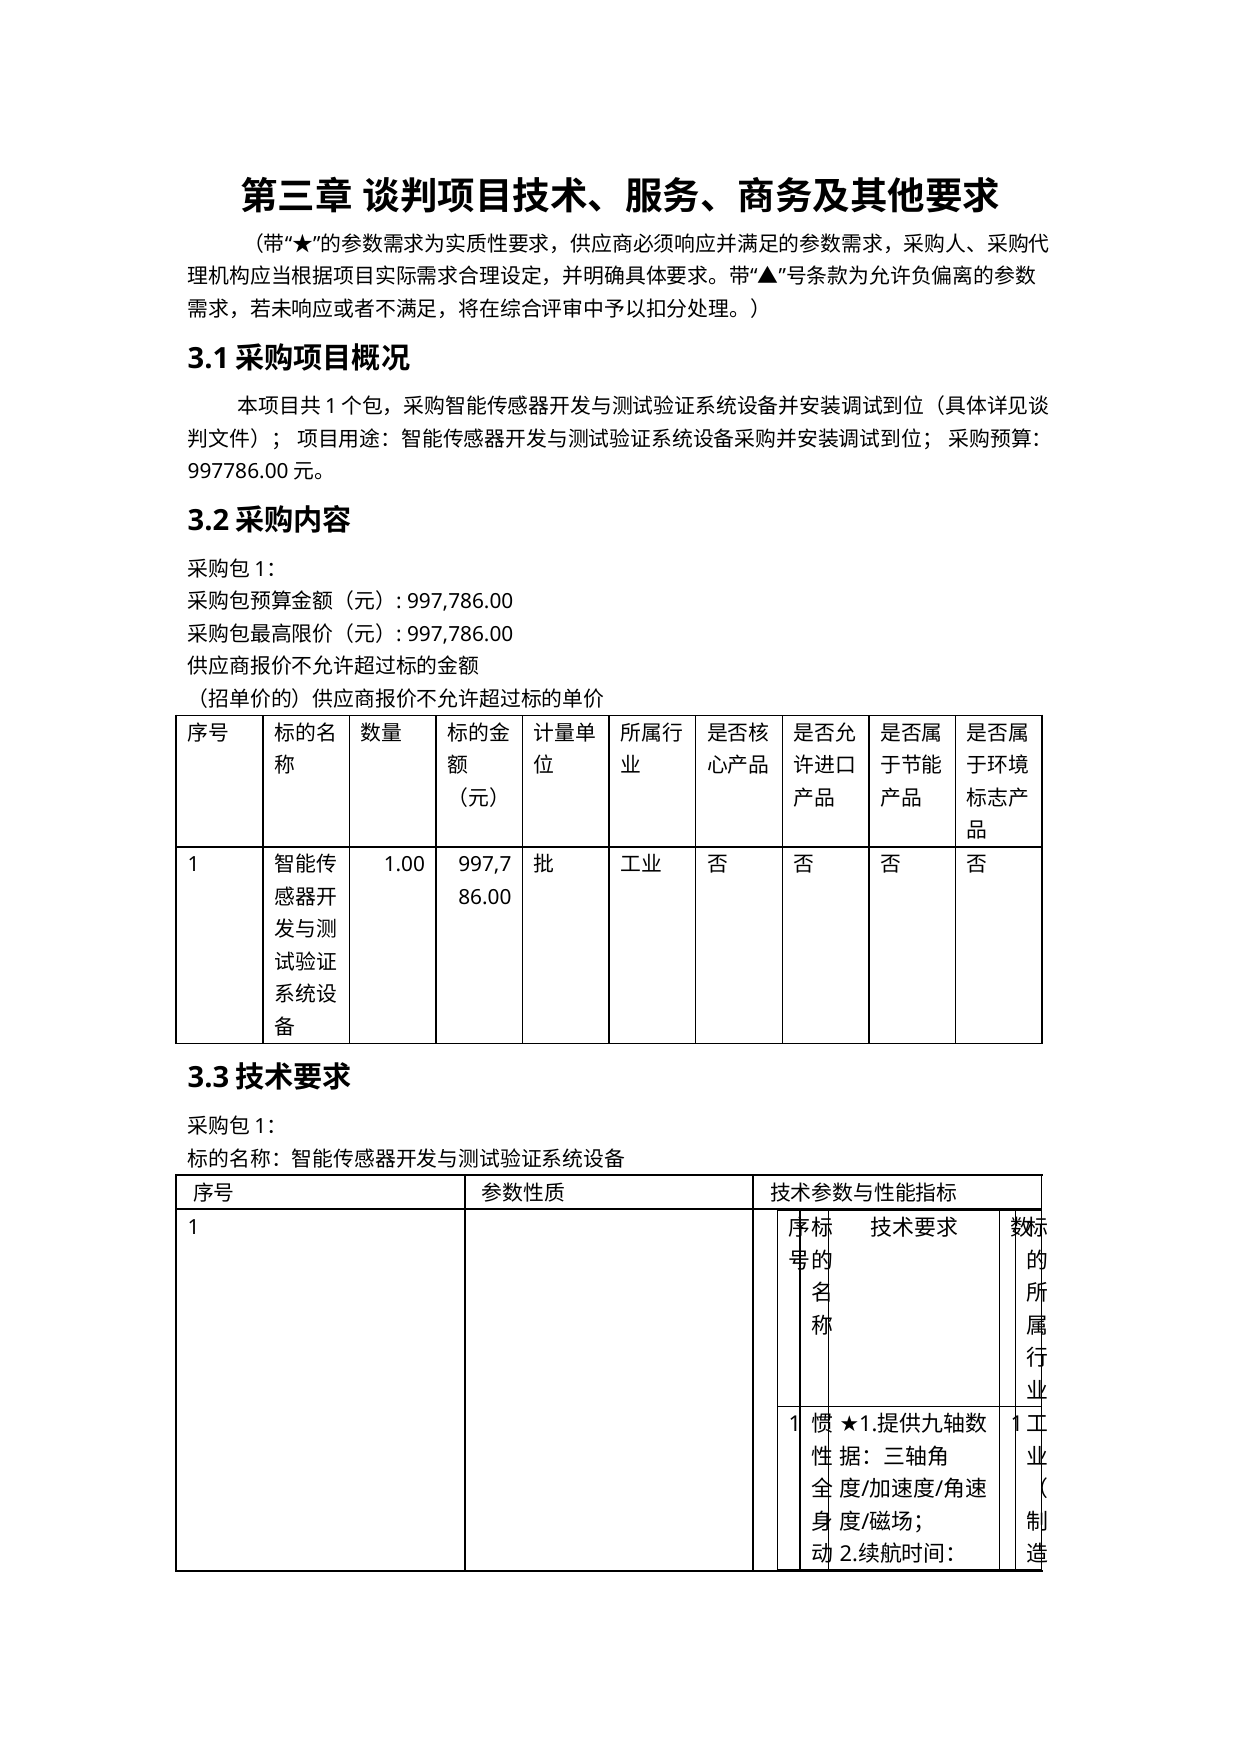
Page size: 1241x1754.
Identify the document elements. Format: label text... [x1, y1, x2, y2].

table_header 所属行业 [610, 716, 695, 846]
text 采购包最高限价（元）: 997,786.00 [187, 617, 1053, 649]
text 采购包预算金额（元）: 997,786.00 [187, 584, 1053, 617]
text 供应商报价不允许超过标的金额 [187, 649, 1053, 682]
table_header 参数性质 [466, 1176, 752, 1208]
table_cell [1016, 1407, 1041, 1569]
table_header 是否属于节能产品 [870, 716, 955, 846]
table_cell 工业 [610, 848, 695, 1043]
table_cell 1 [177, 848, 262, 1043]
table_cell 否 [870, 848, 955, 1043]
table_header 数量 [350, 716, 435, 846]
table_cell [829, 1407, 999, 1569]
text （带“★”的参数需求为实质性要求，供应商必须响应并满足的参数需求，采购人、采购代理机构应当根据项目实际需求合理设定，并明确具体要求。带“▲”号条款为允许负偏离的参数需求，若未响应或者不满足，将在综合评审中予以扣分处理。） [187, 227, 1053, 324]
table_header 序号 [177, 1176, 464, 1208]
table_cell 1 [177, 1210, 464, 1570]
table_cell 否 [956, 848, 1041, 1043]
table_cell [754, 1210, 777, 1570]
table_header 标的名称 [264, 716, 349, 846]
text 3.3技术要求 [187, 1044, 1053, 1109]
table_cell 批 [523, 848, 608, 1043]
text （招单价的）供应商报价不允许超过标的单价 [187, 682, 1053, 714]
text 采购包1： [187, 552, 1053, 584]
table_cell 智能传感器开发与测试验证系统设备 [264, 848, 349, 1043]
table_header 技术参数与性能指标 [754, 1176, 1041, 1208]
text 第三章 谈判项目技术、服务、商务及其他要求 [187, 162, 1053, 227]
text 3.1采购项目概况 [187, 324, 1053, 389]
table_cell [801, 1407, 828, 1569]
table_header 计量单位 [523, 716, 608, 846]
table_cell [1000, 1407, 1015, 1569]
table_cell [466, 1210, 752, 1570]
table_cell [778, 1407, 799, 1569]
table_header 序号 [177, 716, 262, 846]
table_header 是否允许进口产品 [783, 716, 868, 846]
table_cell 否 [696, 848, 782, 1043]
table_cell 1.00 [350, 848, 435, 1043]
text 本项目共1个包，采购智能传感器开发与测试验证系统设备并安装调试到位（具体详见谈判文件）； 项目用途：智能传感器开发与测试验证系统设备采购并安装调试到位； 采购预算：997786.00 元。 [187, 389, 1053, 487]
text 标的名称：智能传感器开发与测试验证系统设备 [187, 1142, 1053, 1174]
text 3.2采购内容 [187, 487, 1053, 552]
table_header 标的金额 （元） [437, 716, 522, 846]
table_cell 否 [783, 848, 868, 1043]
table_cell 注：1.以上“★”号技术指标均为实质性要求，负偏离视为无效响应文件。 2.非“★”号技术指标负偏离10项以上的响应文件无效。以一级序号阿拉伯数字（如 “1.”“2.”“3.”…“1.1”“1.2”“1.3”…）为一项（标题除外）；阿拉伯数字序号下有多级序号的，以最小级阿拉伯数字序号为1项。 [829, 1211, 999, 1406]
table_cell 997,786.00 [437, 848, 522, 1043]
text 采购包1： [187, 1109, 1053, 1142]
table_header 是否属于环境标志产品 [956, 716, 1041, 846]
table_header 是否核心产品 [696, 716, 782, 846]
